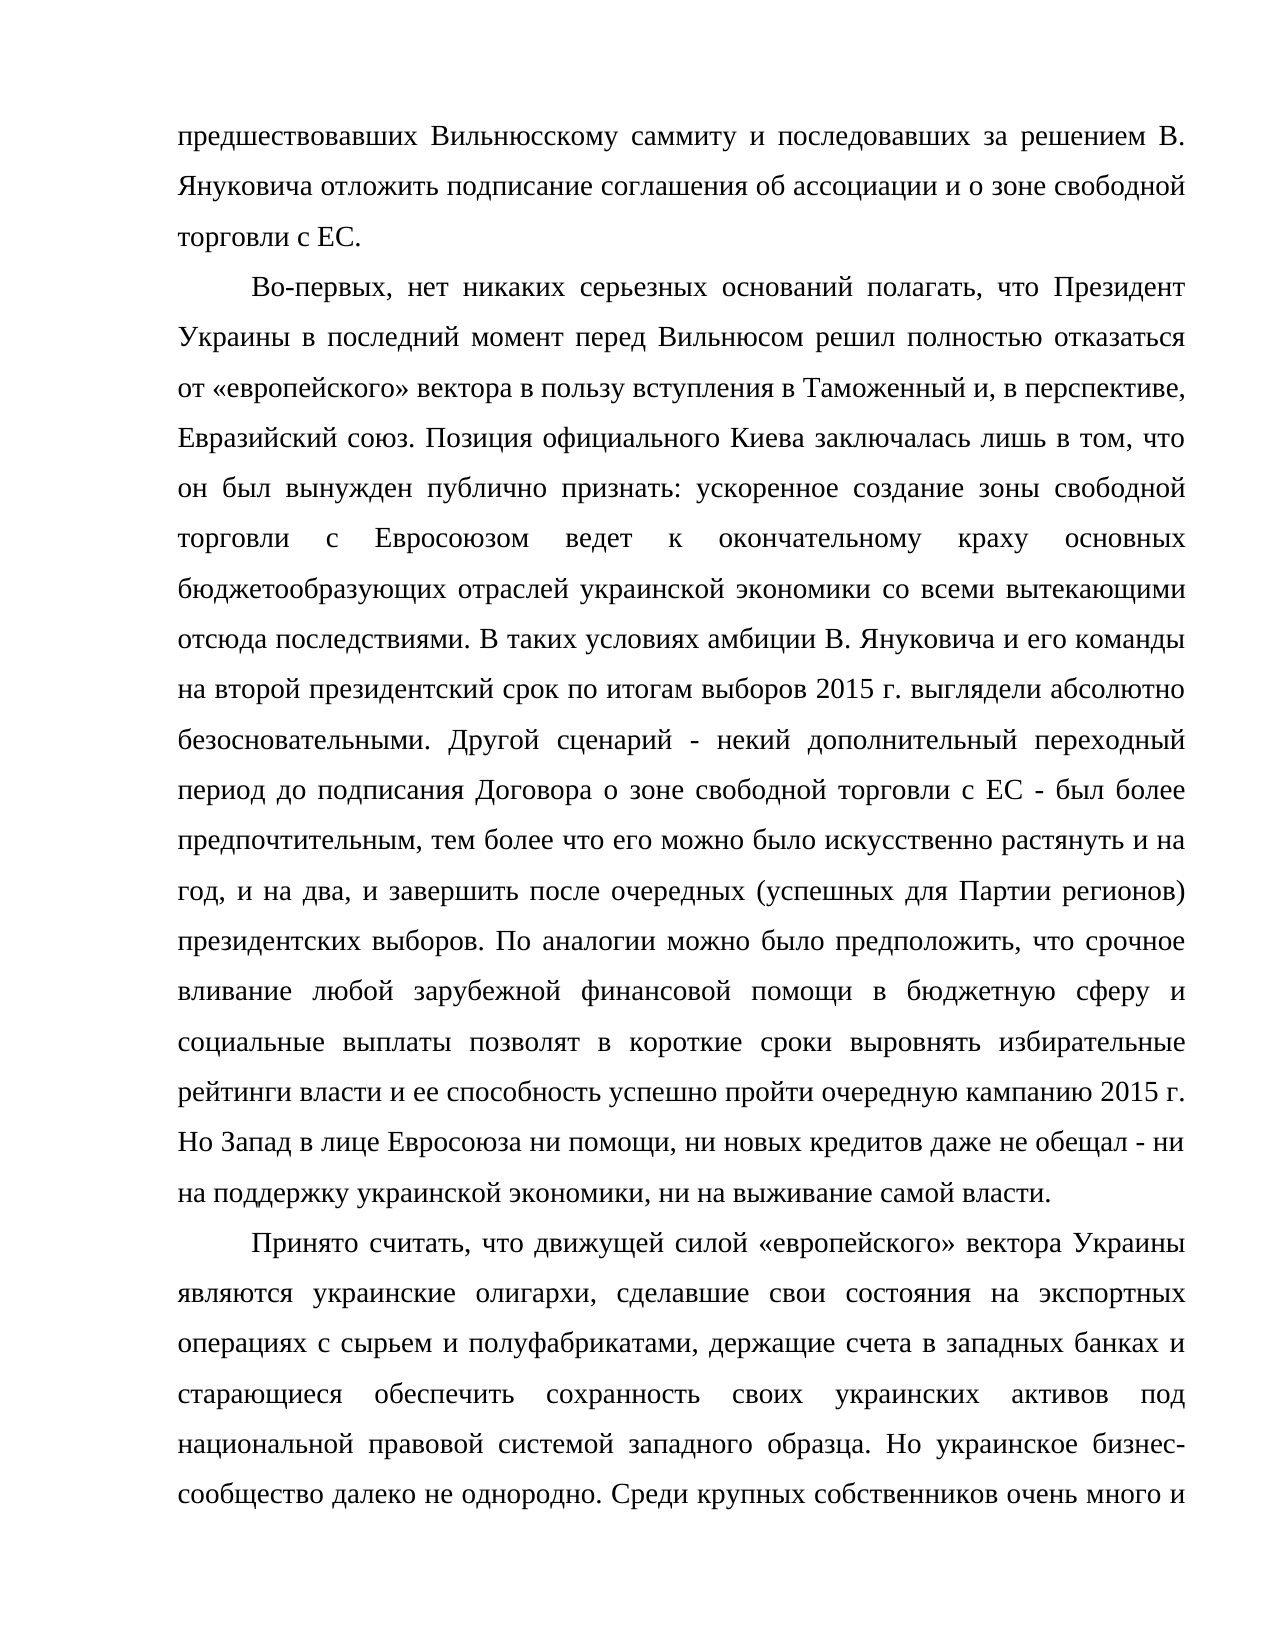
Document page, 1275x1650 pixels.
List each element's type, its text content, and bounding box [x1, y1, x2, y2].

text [177, 118, 1186, 252]
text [177, 1225, 1186, 1510]
text Во-первых, нет никаких серьезных оснований полагать, что Президент Украины в последний момент перед Вильнюсом решил полностью отказаться от «европейского» вектора в пользу вступления в Таможенный и, в перспективе, Евразийский союз. Позиция официального Киева заключалась лишь в том, что он был вынужден публично признать: ускоренное создание зоны свободной торговли с Евросоюзом ведет к окончательному краху основных бюджетообразующих отраслей украинской экономики со всеми вытекающими отсюда последствиями. В таких условиях амбиции В. Януковича и его команды на второй президентский срок по итогам выборов 2015 г. выглядели абсолютно безосновательными. Другой сценарий - некий дополнительный переходный период до подписания Договора о зоне свободной торговли с ЕС - был более предпочтительным, тем более что его можно было искусственно растянуть и на год, и на два, и завершить после очередных (успешных для Партии регионов) президентских выборов. По аналогии можно было предположить, что срочное вливание любой зарубежной финансовой помощи в бюджетную сферу и социальные выплаты позволят в короткие сроки выровнять избирательные рейтинги власти и ее способность успешно пройти очередную кампанию 2015 г. Но Запад в лице Евросоюза ни помощи, ни новых кредитов даже не обещал - ни на поддержку украинской экономики, ни на выживание самой власти. [177, 269, 1186, 1208]
